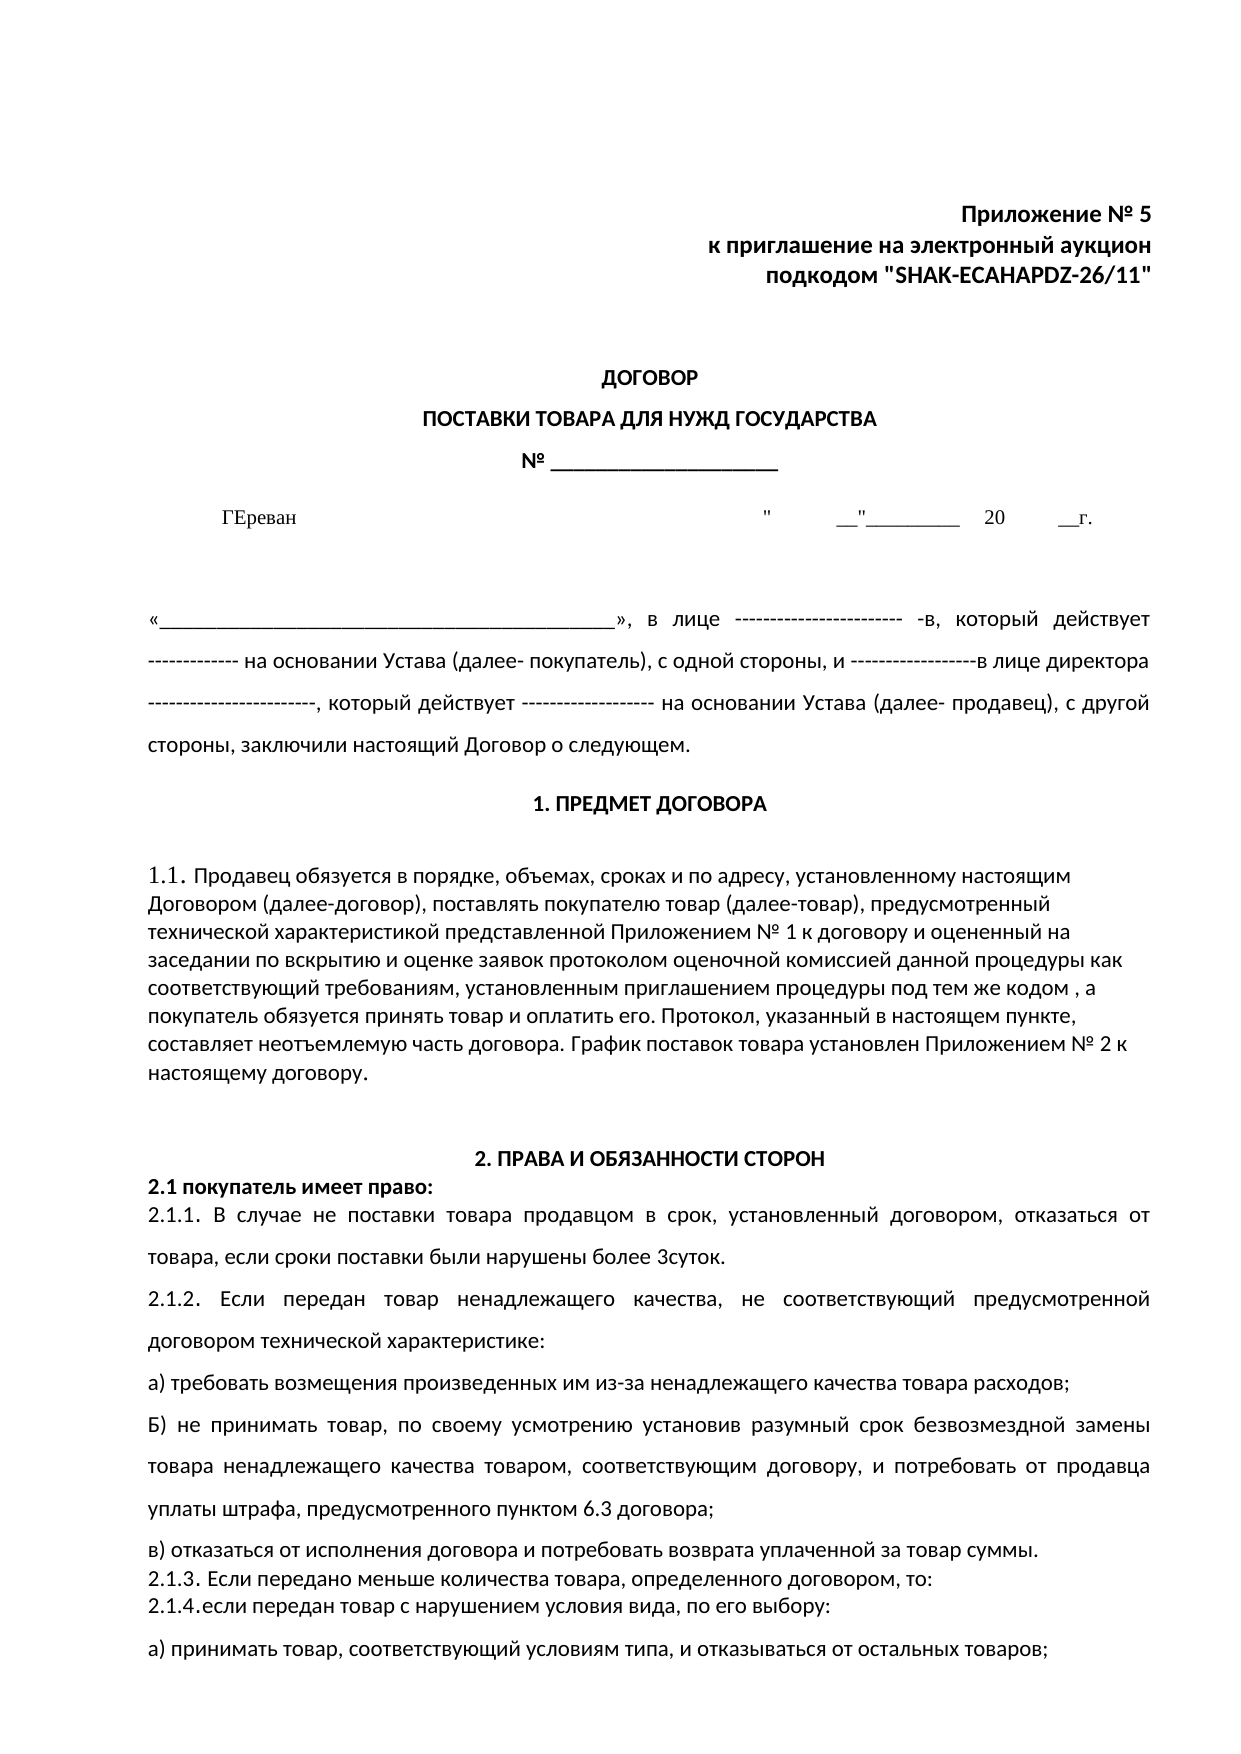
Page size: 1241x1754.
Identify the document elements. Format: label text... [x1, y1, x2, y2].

text к приглашение на электронный аукцион [177, 229, 1152, 259]
text в) отказаться от исполнения договора и потребовать возврата уплаченной за товар суммы. [148, 1536, 1152, 1564]
text «________________________________________», в лице ------------------------ -в, который действует ------------- на основании Устава (далее- покупатель), с одной стороны, и ------------------в лице директора ------------------------, который действует ------------------- на основании Устава (далее- продавец), с другой стороны, заключили настоящий Договор о следующем. [148, 604, 1152, 758]
text 1.1․ Продавец обязуется в порядке, объемах, сроках и по адресу, установленному настоящим Договором (далее-договор), поставлять покупателю товар (далее-товар), предусмотренный технической характеристикой представленной Приложением № 1 к договору и оцененный на заседании по вскрытию и оценке заявок протоколом оценочной комиссией данной процедуры как соответствующий требованиям, установленным приглашением процедуры под тем же кодом , а покупатель обязуется принять товар и оплатить его. Протокол, указанный в настоящем пункте, составляет неотъемлемую часть договора. График поставок товара установлен Приложением № 2 к настоящему договору. [148, 860, 1152, 1087]
list 2.1.2․ Если передан товар ненадлежащего качества, не соответствующий предусмотренной договором технической характеристике: [148, 1284, 1152, 1354]
text ПОСТАВКИ ТОВАРА ДЛЯ НУЖД ГОСУДАРСТВА [148, 404, 1152, 433]
text 2.1 покупатель имеет право: [148, 1172, 1152, 1200]
list 2.1.1․ В случае не поставки товара продавцом в срок, установленный договором, отказаться от товара, если сроки поставки были нарушены более 3суток. [148, 1200, 1152, 1270]
list а) требовать возмещения произведенных им из-за ненадлежащего качества товара расходов; [148, 1368, 1152, 1396]
list 2. ПРАВА И ОБЯЗАННОСТИ СТОРОН [148, 1144, 1152, 1172]
text Приложение № 5 [148, 198, 1152, 229]
list Б) не принимать товар, по своему усмотрению установив разумный срок безвозмездной замены товара ненадлежащего качества товаром, соответствующим договору, и потребовать от продавца уплаты штрафа, предусмотренного пунктом 6.3 договора; [148, 1410, 1152, 1522]
list 2.1.4․если передан товар с нарушением условия вида, по его выбору: [148, 1592, 1152, 1620]
table_header " __"_________ 20 __г. [620, 505, 1104, 546]
text № ____________________ [148, 447, 1152, 474]
text 1. ПРЕДМЕТ ДОГОВОРА [148, 789, 1152, 817]
table_header ГЕреван [136, 505, 620, 546]
list а) принимать товар, соответствующий условиям типа, и отказываться от остальных товаров; [148, 1634, 1152, 1662]
text 2.1.3․ Если передано меньше количества товара, определенного договором, то: [148, 1564, 1152, 1592]
text подкодом "SHAK-ECAHAPDZ-26/11" [177, 259, 1152, 290]
text ДОГОВОР [148, 363, 1152, 391]
